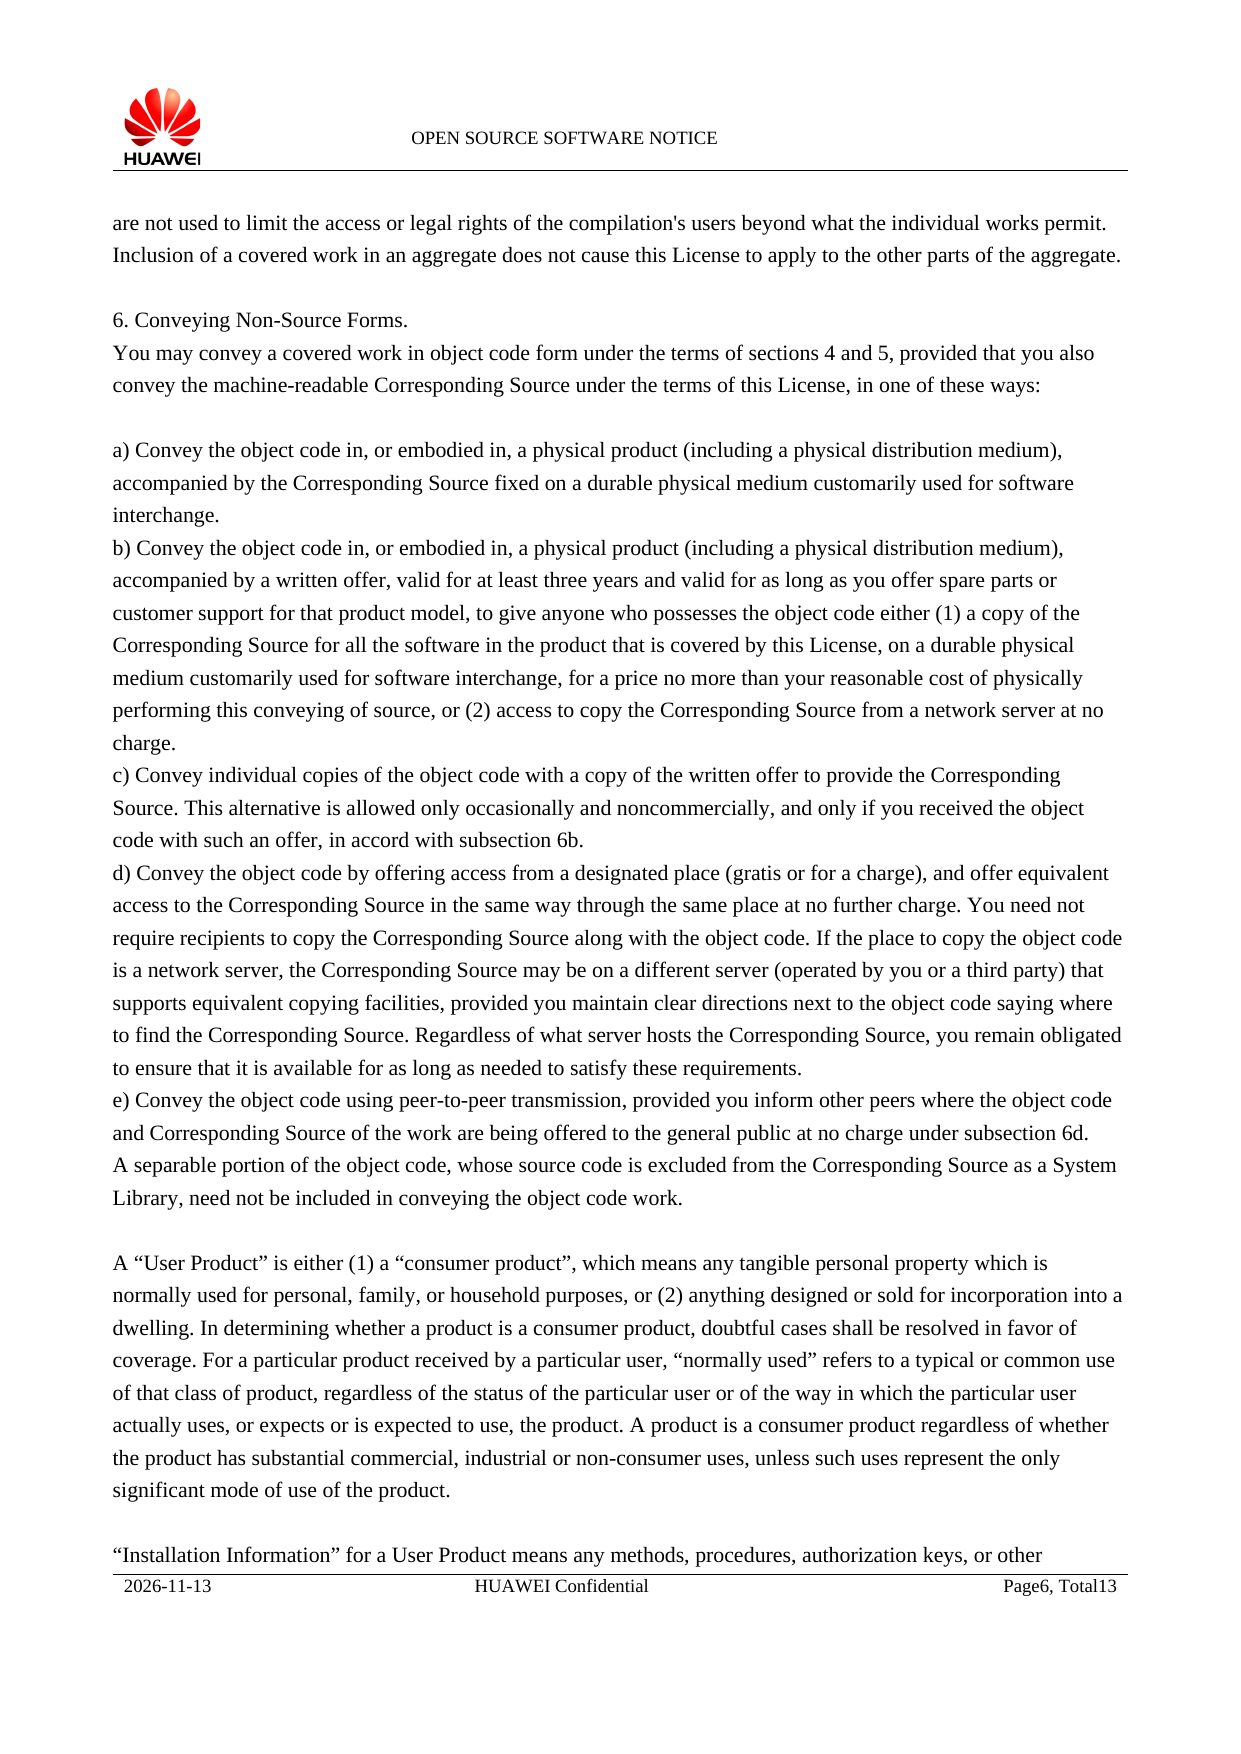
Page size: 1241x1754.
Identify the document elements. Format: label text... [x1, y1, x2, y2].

picture [124, 88, 201, 165]
